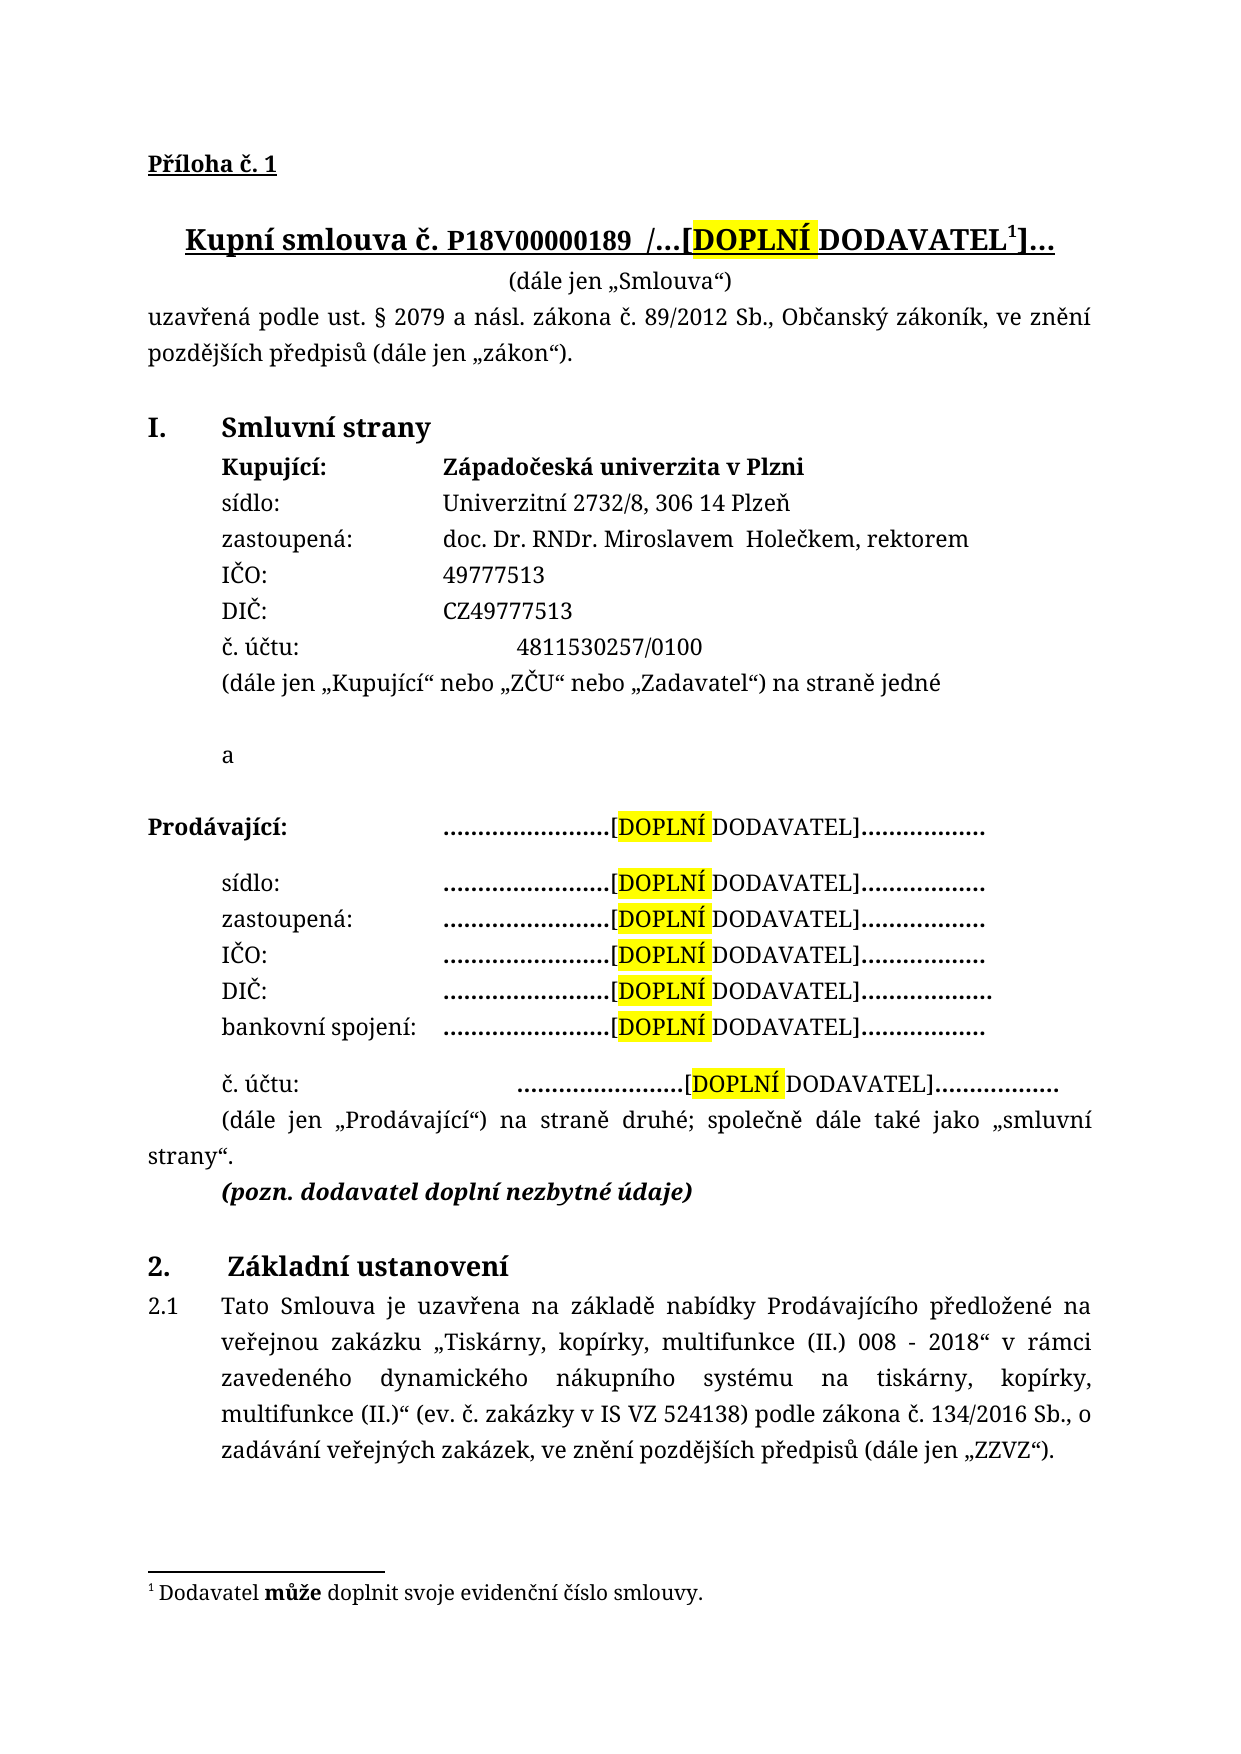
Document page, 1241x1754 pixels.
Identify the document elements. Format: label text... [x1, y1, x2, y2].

text Kupující: Západočeská univerzita v Plzni [221, 451, 1093, 482]
text bankovní spojení: ……………………[DOPLNÍ DODAVATEL]……………… [148, 1011, 618, 1042]
text IČO: 49777513 [221, 559, 1093, 590]
text č. účtu: 4811530257/0100 [221, 631, 1093, 662]
text Příloha č. 1 [148, 148, 1093, 179]
text (pozn. dodavatel doplní nezbytné údaje) [148, 1176, 1093, 1207]
text (dále jen „Prodávající“) na straně druhé; společně dále také jako „smluvní strany“. [148, 1104, 1093, 1171]
text zastoupená: ……………………[DOPLNÍ DODAVATEL]……………… [221, 903, 618, 934]
text č. účtu: ……………………[DOPLNÍ DODAVATEL]……………… [785, 1068, 1093, 1099]
text sídlo: Univerzitní 2732/8, 306 14 Plzeň [221, 487, 1093, 518]
text I. Smluvní strany [148, 409, 1093, 446]
text bankovní spojení: ……………………[DOPLNÍ DODAVATEL]……………… [712, 1011, 1093, 1042]
text Prodávající: ……………………[DOPLNÍ DODAVATEL]……………… [148, 811, 618, 842]
text DIČ: ……………………[DOPLNÍ DODAVATEL]………………. [221, 975, 618, 1006]
text DIČ: ……………………[DOPLNÍ DODAVATEL]………………. [712, 975, 1093, 1006]
text 2.1 Tato Smlouva je uzavřena na základě nabídky Prodávajícího předložené na veřejnou zakázku „Tiskárny, kopírky, multifunkce (II.) 008 - 2018“ v rámci zavedeného dynamického nákupního systému na tiskárny, kopírky, multifunkce (II.)“ (ev. č. zakázky v IS VZ 524138) podle zákona č. 134/2016 Sb., o zadávání veřejných zakázek, ve znění pozdějších předpisů (dále jen „ZZVZ“). [148, 1290, 1093, 1465]
text a [221, 739, 1093, 770]
text DIČ: CZ49777513 [221, 595, 1093, 626]
text Prodávající: ……………………[DOPLNÍ DODAVATEL]……………… [712, 811, 1093, 842]
text uzavřená podle ust. § 2079 a násl. zákona č. 89/2012 Sb., Občanský zákoník, ve znění pozdějších předpisů (dále jen „zákon“). [148, 301, 1093, 368]
text IČO: ……………………[DOPLNÍ DODAVATEL]……………… [712, 939, 1093, 971]
text Kupní smlouva č. P18V00000189 /...[DOPLNÍ DODAVATEL]… [148, 219, 1093, 259]
text (dále jen „Kupující“ nebo „ZČU“ nebo „Zadavatel“) na straně jedné [221, 667, 1093, 698]
text zastoupená: ……………………[DOPLNÍ DODAVATEL]……………… [712, 903, 1093, 934]
text IČO: ……………………[DOPLNÍ DODAVATEL]……………… [221, 939, 618, 971]
text sídlo: ……………………[DOPLNÍ DODAVATEL]……………… [221, 867, 1093, 899]
text zastoupená: doc. Dr. RNDr. Miroslavem Holečkem, rektorem [221, 523, 1093, 554]
text 2. Základní ustanovení [148, 1248, 1093, 1284]
text (dále jen „Smlouva“) [148, 265, 1093, 296]
text č. účtu: ……………………[DOPLNÍ DODAVATEL]……………… [221, 1068, 692, 1099]
